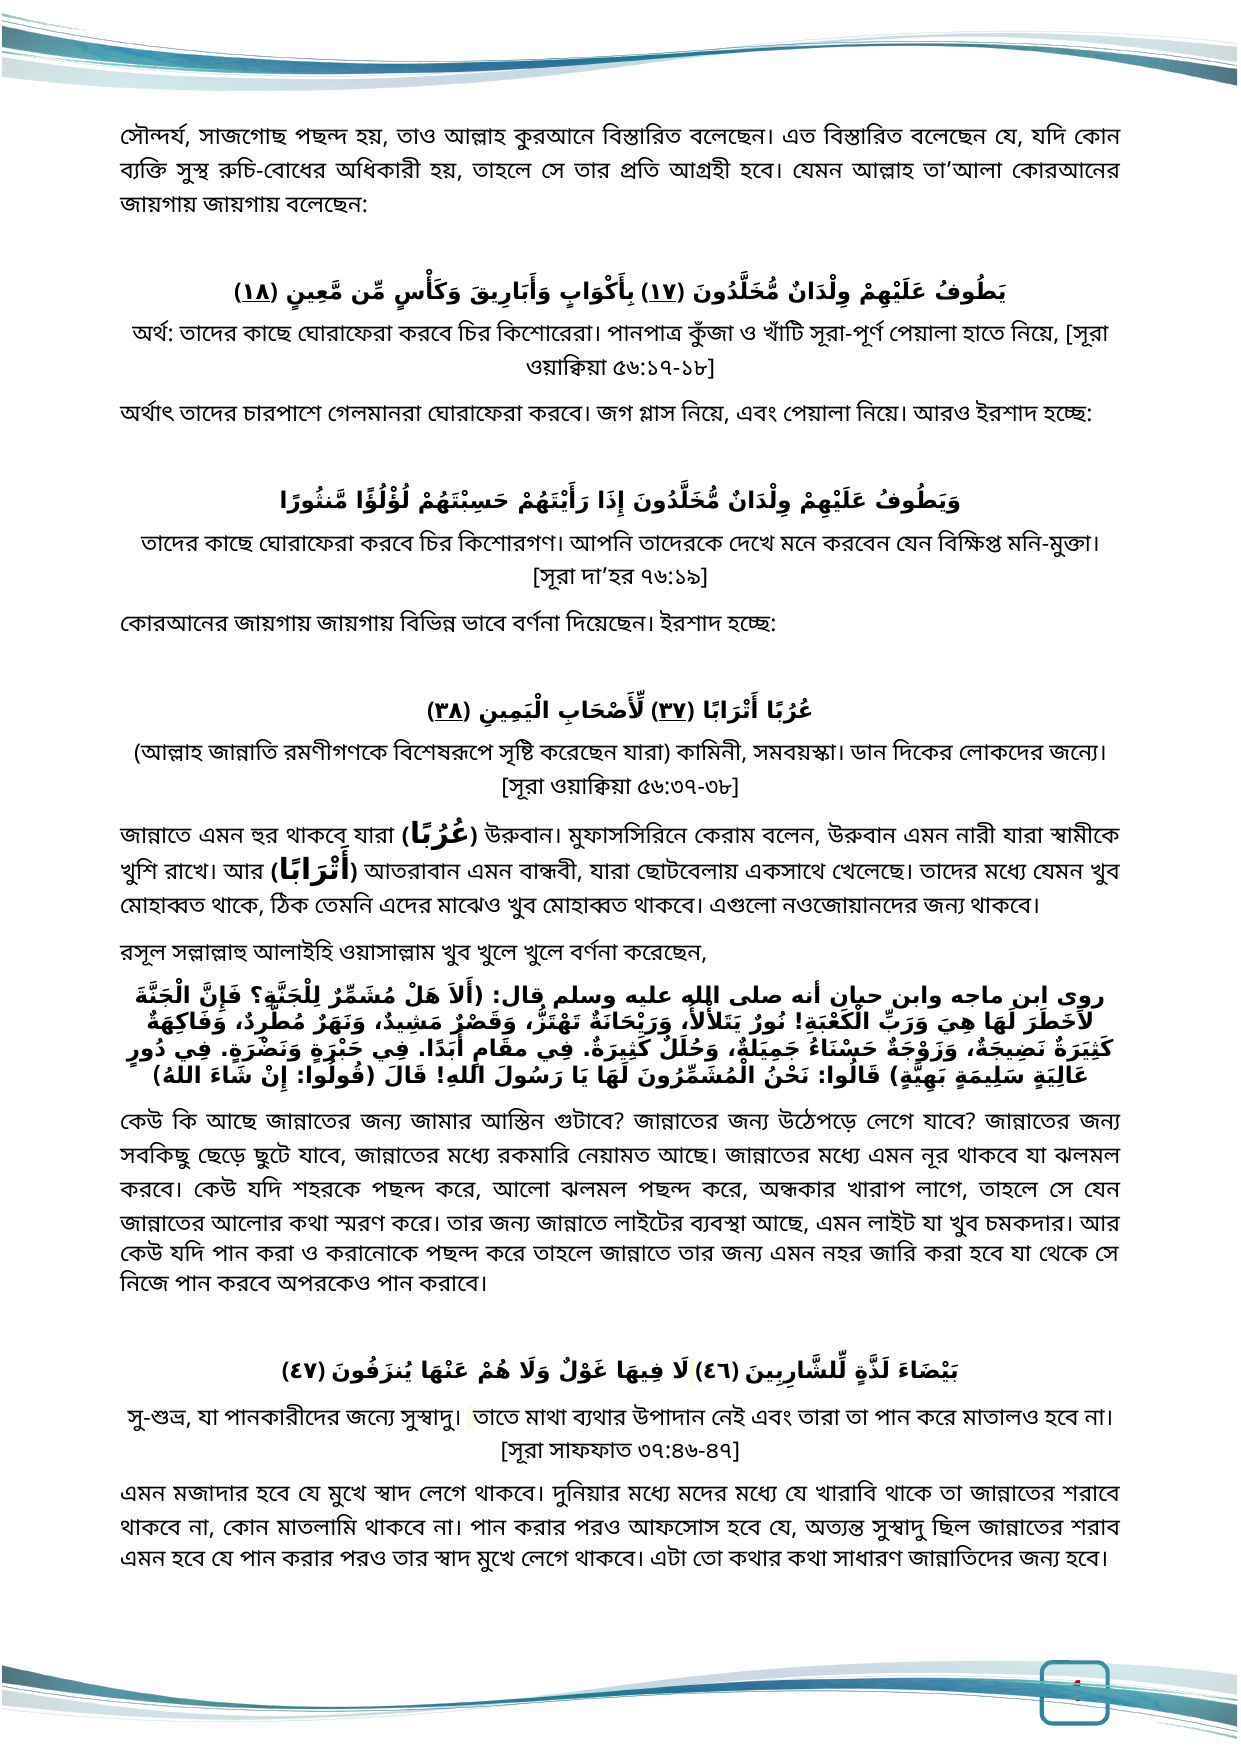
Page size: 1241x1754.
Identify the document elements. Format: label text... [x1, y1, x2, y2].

text روى ابن ماجه وابن حبان أنه صلى الله عليه وسلم قال: (أَلاَ هَلْ مُشَمِّرٌ لِلْجَنَّةِ؟ فَإِنَّ الْجَنَّةَ لاَخَطَرَ لَهَا هِيَ وَرَبِّ الْكَعْبَةِ! نُورٌ يَتَلأْلأُ، وَرَيْحَانَةٌ تَهْتَزُّ، وَقَصْرٌ مَشِيدٌ، وَنَهَرٌ مُطَّرِدٌ، وَفَاكِهَةٌ كَثِيَرَةٌ نَضِيجَةٌ، وَزَوْجَةٌ حَسْنَاءُ جَمِيَلةٌ، وَحُلَلٌ كَثِيرَةٌ. فِي مقَامٍ أَبَدًا. فِي حَبْرَةٍ وَنَضْرَةٍ. فِي دُورٍ عَالِيَةٍ سَلِيمَةٍ بَهِيَّةٍ) قَالُوا: نَحْنُ الْمُشَمِّرُونَ لَهَا يَا رَسُولَ اللهِ! قَالَ (قُولُوا: إِنْ شَاءَ اللهُ) [120, 982, 1120, 1092]
text রসূল সল্লাল্লাহু আলাইহি ওয়াসাল্লাম খুব খুলে খুলে বর্ণনা করেছেন, [120, 935, 1120, 969]
text তাদের কাছে ঘোরাফেরা করবে চির কিশোরগণ। আপনি তাদেরকে দেখে মনে করবেন যেন বিক্ষিপ্ত মনি-মুক্তা। [সূরা দা’হর ৭৬:১৯] [120, 526, 1120, 594]
text অর্থ: তাদের কাছে ঘোরাফেরা করবে চির কিশোরেরা। পানপাত্র কুঁজা ও খাঁটি সূরা-পূর্ণ পেয়ালা হাতে নিয়ে, [সূরা ওয়াক্বিয়া ৫৬:১৭-১৮] [120, 317, 1120, 385]
text জান্নাতে এমন হুর থাকবে যারা (عُرُبًا) উরুবান। মুফাসসিরিনে কেরাম বলেন, উরুবান এমন নারী যারা স্বামীকে খুশি রাখে। আর (أَتْرَابًا) আতরাবান এমন বান্ধবী, যারা ছোটবেলায় একসাথে খেলেছে। তাদের মধ্যে যেমন খুব মোহাব্বত থাকে, ঠিক তেমনি এদের মাঝেও খুব মোহাব্বত থাকবে। এগুলো নওজোয়ানদের জন্য থাকবে। [120, 816, 1120, 923]
picture [0, 6, 1236, 97]
text কেউ কি আছে জান্নাতের জন্য জামার আস্তিন গুটাবে? জান্নাতের জন্য উঠেপড়ে লেগে যাবে? জান্নাতের জন্য সবকিছু ছেড়ে ছুটে যাবে, জান্নাতের মধ্যে রকমারি নেয়ামত আছে। জান্নাতের মধ্যে এমন নূর থাকবে যা ঝলমল করবে। কেউ যদি শহরকে পছন্দ করে, আলো ঝলমল পছন্দ করে, অন্ধকার খারাপ লাগে, তাহলে সে যেন জান্নাতের আলোর কথা স্মরণ করে। তার জন্য জান্নাতে লাইটের ব্যবস্থা আছে, এমন লাইট যা খুব চমকদার। আর কেউ যদি পান করা ও করানোকে পছন্দ করে তাহলে জান্নাতে তার জন্য এমন নহর জারি করা হবে যা থেকে সে নিজে পান করবে অপরকেও পান করাবে। [120, 1105, 1120, 1301]
text بَيْضَاءَ لَذَّةٍ لِّلشَّارِبِينَ ﴿٤٦﴾ لَا فِيهَا غَوْلٌ وَلَا هُمْ عَنْهَا يُنزَفُونَ ﴿٤٧﴾ [120, 1357, 1120, 1388]
text অর্থাৎ তাদের চারপাশে গেলমানরা ঘোরাফেরা করবে। জগ গ্লাস নিয়ে, এবং পেয়ালা নিয়ে। আরও ইরশাদ হচ্ছে: [120, 397, 1120, 431]
text وَيَطُوفُ عَلَيْهِمْ وِلْدَانٌ مُّخَلَّدُونَ إِذَا رَأَيْتَهُمْ حَسِبْتَهُمْ لُؤْلُؤًا مَّنثُورًا [120, 487, 1120, 514]
text এমন মজাদার হবে যে মুখে স্বাদ লেগে থাকবে। দুনিয়ার মধ্যে মদের মধ্যে যে খারাবি থাকে তা জান্নাতের শরাবে থাকবে না, কোন মাতলামি থাকবে না। পান করার পরও আফসোস হবে যে, অত্যন্ত সুস্বাদু ছিল জান্নাতের শরাব এমন হবে যে পান করার পরও তার স্বাদ মুখে লেগে থাকবে। এটা তো কথার কথা সাধারণ জান্নাতিদের জন্য হবে। [120, 1481, 1120, 1575]
text عُرُبًا أَتْرَابًا ﴿٣٧﴾ لِّأَصْحَابِ الْيَمِينِ ﴿٣٨﴾ [120, 697, 1120, 723]
text (আল্লাহ জান্নাতি রমণীগণকে বিশেষরূপে সৃষ্টি করেছেন যারা) কামিনী, সমবয়স্কা। ডান দিকের লোকদের জন্যে। [সূরা ওয়াক্বিয়া ৫৬:৩৭-৩৮] [120, 736, 1120, 804]
text يَطُوفُ عَلَيْهِمْ وِلْدَانٌ مُّخَلَّدُونَ ﴿١٧﴾ بِأَكْوَابٍ وَأَبَارِيقَ وَكَأْسٍ مِّن مَّعِينٍ ﴿١٨﴾ [120, 278, 1120, 304]
picture [0, 1654, 1236, 1746]
text সু-শুভ্র, যা পানকারীদের জন্যে সুস্বাদু। তাতে মাথা ব্যথার উপাদান নেই এবং তারা তা পান করে মাতালও হবে না। [সূরা সাফফাত ৩৭:৪৬-৪৭] [120, 1401, 1120, 1468]
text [120, 120, 1120, 222]
text কোরআনের জায়গায় জায়গায় বিভিন্ন ভাবে বর্ণনা দিয়েছেন। ইরশাদ হচ্ছে: [120, 607, 1120, 641]
